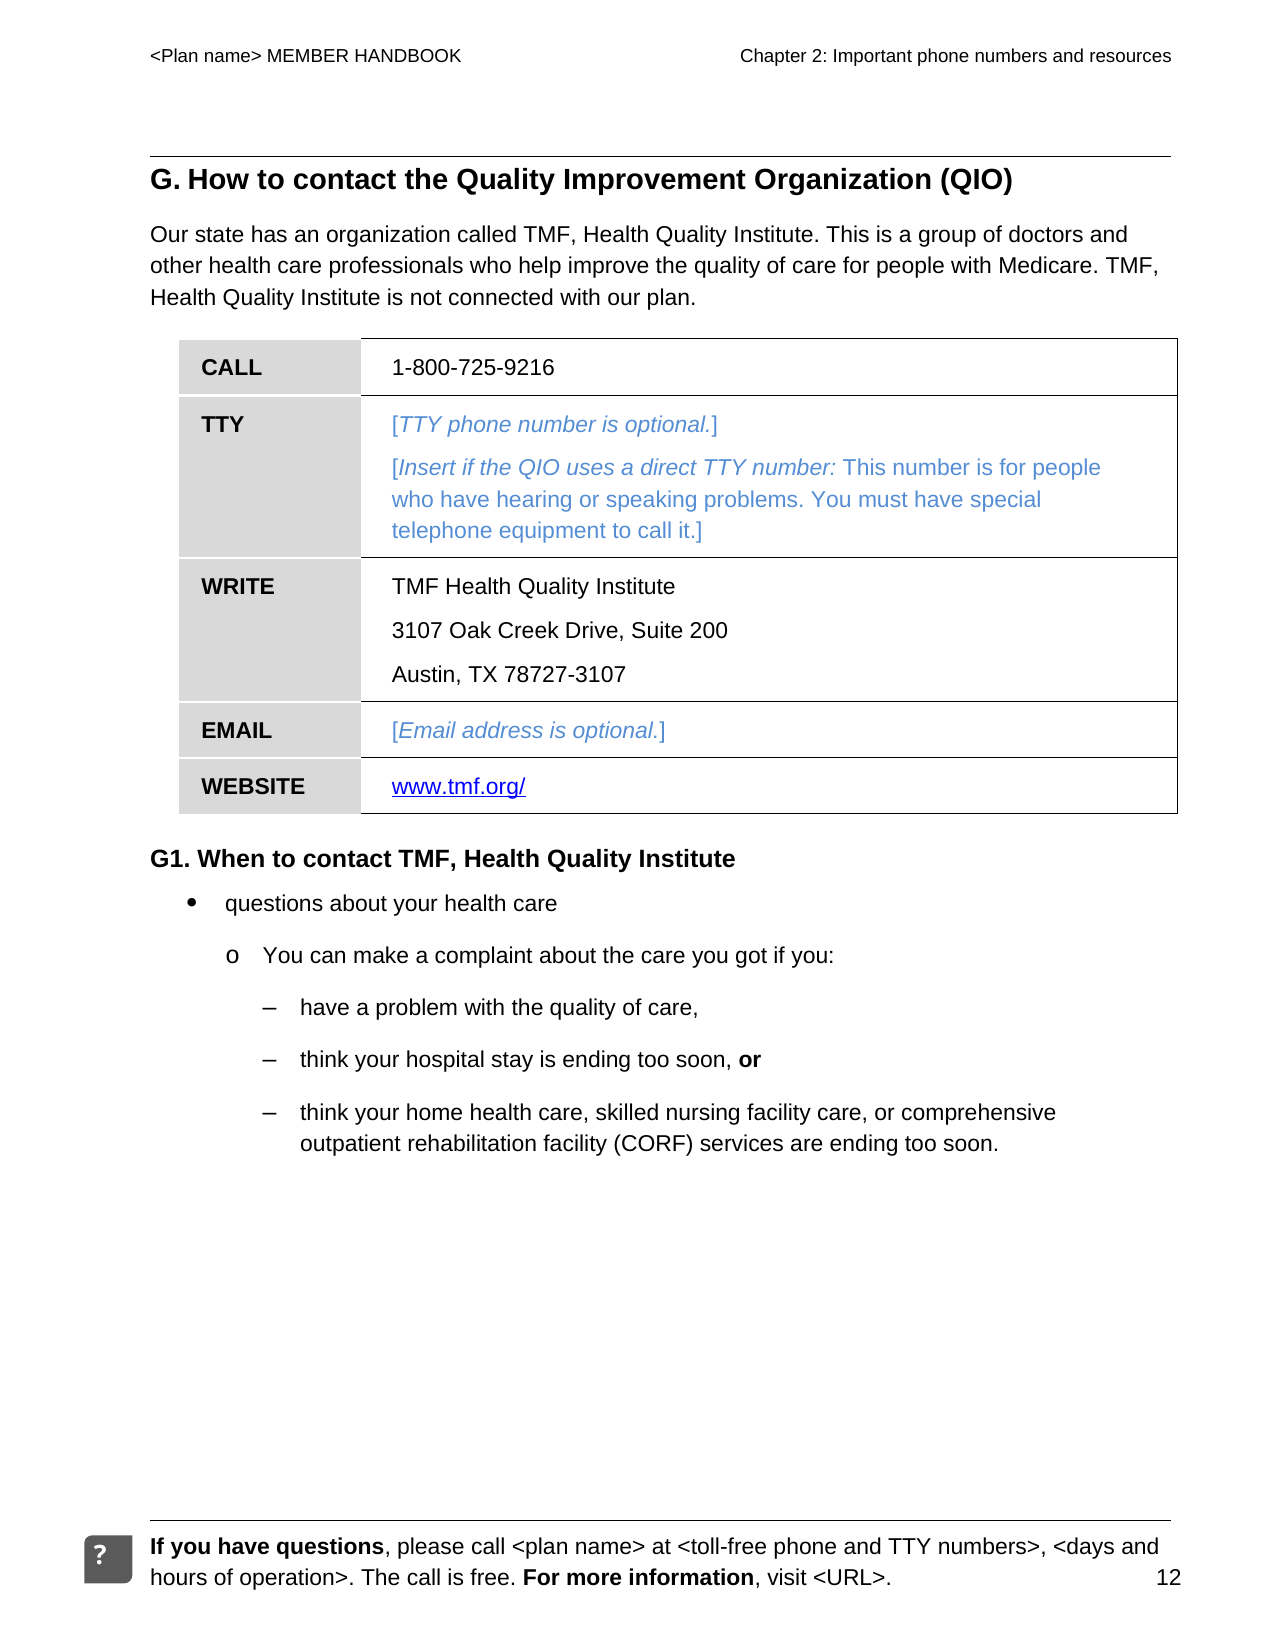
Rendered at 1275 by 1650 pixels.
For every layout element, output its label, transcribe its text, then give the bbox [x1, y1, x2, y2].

table_cell WEBSITE [179, 759, 361, 813]
subtitle How to contact the Quality Improvement Organization (QIO) [150, 157, 1171, 197]
table_header [361, 332, 1177, 338]
list think your home health care, skilled nursing facility care, or comprehensive outpatient rehabilitation facility (CORF) services are ending too soon. [262, 1095, 1096, 1157]
table_cell www.tmf.org/ [361, 758, 1177, 813]
table_cell 1-800-725-9216 [361, 339, 1177, 394]
list questions about your health care [187, 887, 1096, 918]
list have a problem with the quality of care, [262, 991, 1096, 1022]
table_cell [TTY phone number is optional.] [Insert if the QIO uses a direct TTY number: This number is for people who have hearing or speaking problems. You must have special telephone equipment to call it.] [361, 396, 1177, 557]
subtitle G1. When to contact TMF, Health Quality Institute [150, 841, 1096, 874]
list You can make a complaint about the care you got if you: [225, 939, 1096, 970]
text Our state has an organization called TMF, Health Quality Institute. This is a group of doctors and other health care professionals who help improve the quality of care for people with Medicare. TMF, Health Quality Institute is not connected with our plan. [150, 217, 1171, 311]
table_cell TMF Health Quality Institute 3107 Oak Creek Drive, Suite 200 Austin, TX 78727-3107 [361, 558, 1177, 701]
table_cell [Email address is optional.] [361, 702, 1177, 757]
table_cell WRITE [179, 559, 361, 701]
table_cell EMAIL [179, 703, 361, 757]
table_cell TTY [179, 397, 361, 557]
list think your hospital stay is ending too soon, or [262, 1043, 1096, 1074]
table_cell CALL [179, 340, 361, 394]
